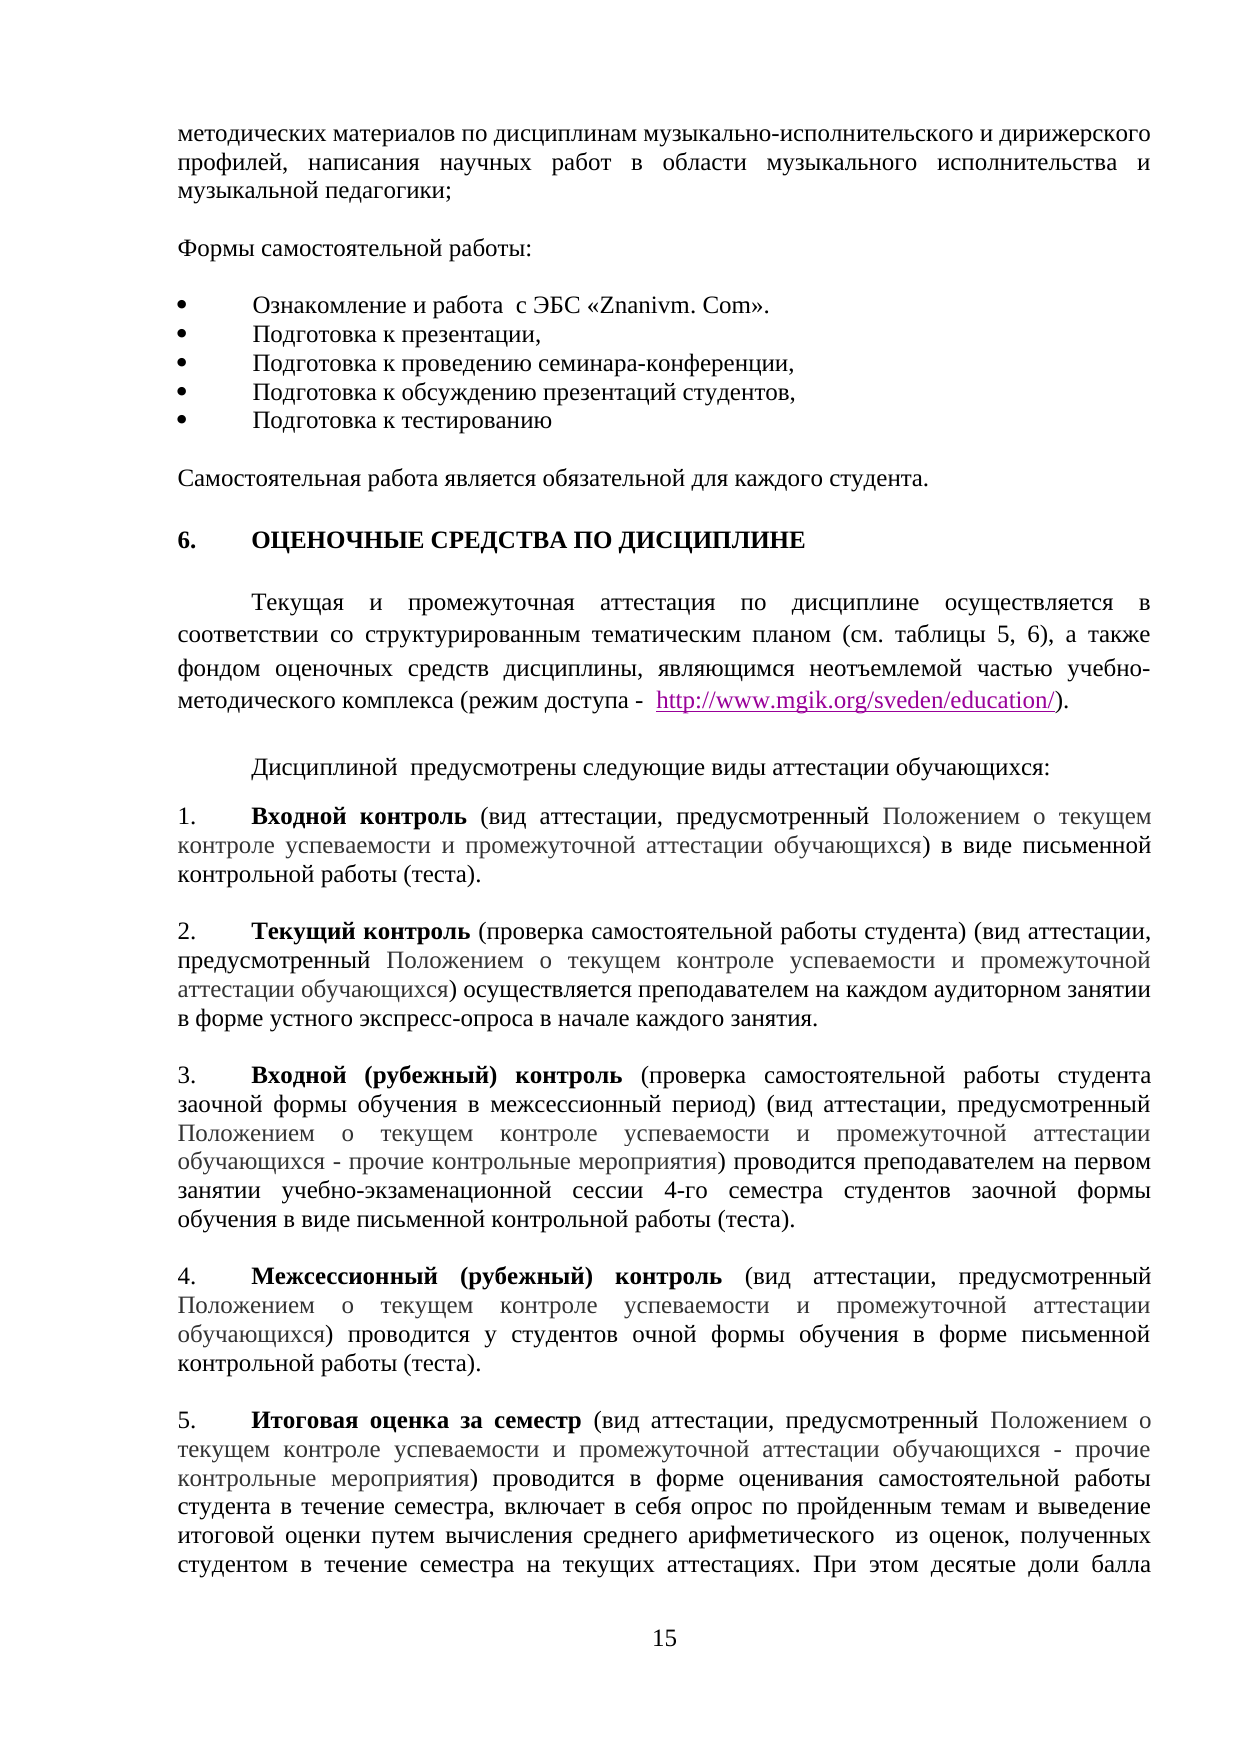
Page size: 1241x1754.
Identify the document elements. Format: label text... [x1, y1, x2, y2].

subtitle ОЦЕНОЧНЫЕ СРЕДСТВА ПО ДИСЦИПЛИНЕ [177, 525, 1152, 553]
list Входной (рубежный) контроль (проверка самостоятельной работы студента заочной формы обучения в межсессионный период) (вид аттестации, предусмотренный Положением о текущем контроле успеваемости и промежуточной аттестации обучающихся - прочие контрольные мероприятия) проводится преподавателем на первом занятии учебно-экзаменационной сессии 4-го семестра студентов заочной формы обучения в виде письменной контрольной работы (теста). [177, 1060, 1152, 1118]
list Входной (рубежный) контроль (проверка самостоятельной работы студента заочной формы обучения в межсессионный период) (вид аттестации, предусмотренный Положением о текущем контроле успеваемости и промежуточной аттестации обучающихся - прочие контрольные мероприятия) проводится преподавателем на первом занятии учебно-экзаменационной сессии 4-го семестра студентов заочной формы обучения в виде письменной контрольной работы (теста). [177, 1146, 1152, 1233]
text Формы самостоятельной работы: [177, 233, 1152, 262]
list Текущий контроль (проверка самостоятельной работы студента) (вид аттестации, предусмотренный Положением о текущем контроле успеваемости и промежуточной аттестации обучающихся) осуществляется преподавателем на каждом аудиторном занятии в форме устного экспресс-опроса в начале каждого занятия. [177, 974, 1152, 1031]
list Входной контроль (вид аттестации, предусмотренный Положением о текущем контроле успеваемости и промежуточной аттестации обучающихся) в виде письменной контрольной работы (теста). [177, 801, 883, 830]
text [177, 118, 1152, 204]
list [177, 1463, 1152, 1578]
list Текущий контроль (проверка самостоятельной работы студента) (вид аттестации, предусмотренный Положением о текущем контроле успеваемости и промежуточной аттестации обучающихся) осуществляется преподавателем на каждом аудиторном занятии в форме устного экспресс-опроса в начале каждого занятия. [177, 916, 1152, 974]
text Текущая и промежуточная аттестация по дисциплине осуществляется в соответствии со структурированным тематическим планом (см. таблицы 5, 6), а также фондом оценочных средств дисциплины, являющимся неотъемлемой частью учебно-методического комплекса (режим доступа - http://www.mgik.org/sveden/education/). [177, 587, 1152, 714]
list Ознакомление и работа с ЭБС «Znanivm. Com». [177, 291, 1152, 319]
list Подготовка к обсуждению презентаций студентов, [177, 377, 1152, 406]
text Самостоятельная работа является обязательной для каждого студента. [177, 463, 1152, 492]
list Подготовка к тестированию [177, 406, 1152, 434]
list Межсессионный (рубежный) контроль (вид аттестации, предусмотренный Положением о текущем контроле успеваемости и промежуточной аттестации обучающихся) проводится у студентов очной формы обучения в форме письменной контрольной работы (теста). [177, 1261, 1152, 1290]
list Межсессионный (рубежный) контроль (вид аттестации, предусмотренный Положением о текущем контроле успеваемости и промежуточной аттестации обучающихся) проводится у студентов очной формы обучения в форме письменной контрольной работы (теста). [177, 1319, 1152, 1376]
text Дисциплиной предусмотрены следующие виды аттестации обучающихся: [177, 752, 1152, 780]
list Подготовка к презентации, [177, 319, 1152, 348]
list Подготовка к проведению семинара-конференции, [177, 348, 1152, 377]
list Входной контроль (вид аттестации, предусмотренный Положением о текущем контроле успеваемости и промежуточной аттестации обучающихся) в виде письменной контрольной работы (теста). [177, 830, 1152, 888]
